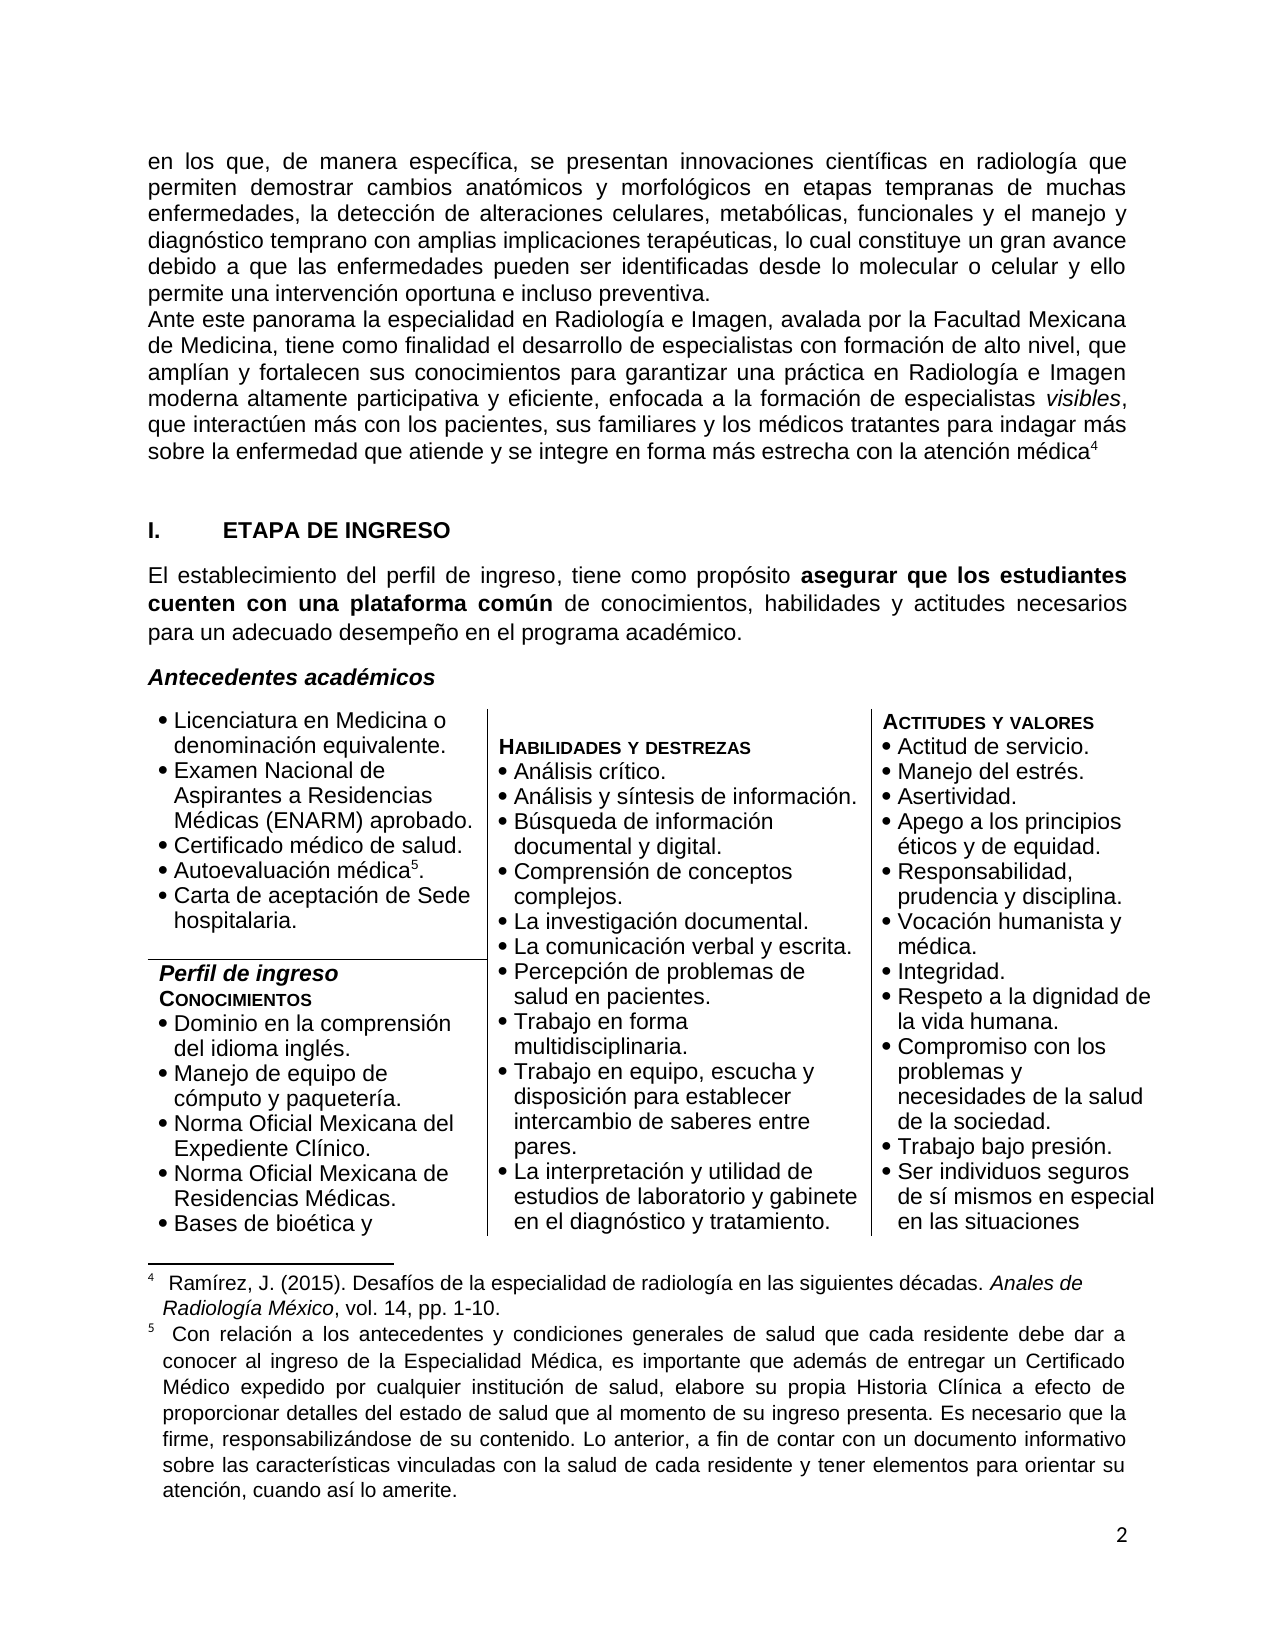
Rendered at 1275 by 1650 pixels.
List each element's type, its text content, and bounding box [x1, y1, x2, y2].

table_header Licenciatura en Medicina o denominación equivalente. Examen Nacional de Aspirantes a Residencias Médicas (ENARM) aprobado. Certificado médico de salud. Autoevaluación médica. Carta de aceptación de Sede hospitalaria. [148, 709, 487, 959]
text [148, 148, 1127, 306]
text El establecimiento del perfil de ingreso, tiene como propósito asegurar que los estudiantes cuenten con una plataforma común de conocimientos, habilidades y actitudes necesarios para un adecuado desempeño en el programa académico. [148, 562, 1127, 645]
list ETAPA DE INGRESO [148, 517, 1127, 543]
text Ante este panorama la especialidad en Radiología e Imagen, avalada por la Facultad Mexicana de Medicina, tiene como finalidad el desarrollo de especialistas con formación de alto nivel, que amplían y fortalecen sus conocimientos para garantizar una práctica en Radiología e Imagen moderna altamente participativa y eficiente, enfocada a la formación de especialistas visibles, que interactúen más con los pacientes, sus familiares y los médicos tratantes para indagar más sobre la enfermedad que atiende y se integre en forma más estrecha con la atención médica [148, 306, 1127, 464]
table_header Actitudes y valores Actitud de servicio. Manejo del estrés. Asertividad. Apego a los principios éticos y de equidad. Responsabilidad, prudencia y disciplina. Vocación humanista y médica. Integridad. Respeto a la dignidad de la vida humana. Compromiso con los problemas y necesidades de la salud de la sociedad. Trabajo bajo presión. Ser individuos seguros de sí mismos en especial en las situaciones críticas y difíciles. Empatía con el paciente, familiares y el equipo de trabajo médico y paramédico. Tolerancia a la frustración. Reconocimiento de la autoridad. Profesionalismo. [872, 709, 1166, 1236]
text Antecedentes académicos [148, 664, 1127, 690]
table_header Habilidades y destrezas Análisis crítico. Análisis y síntesis de información. Búsqueda de información documental y digital. Comprensión de conceptos complejos. La investigación documental. La comunicación verbal y escrita. Percepción de problemas de salud en pacientes. Trabajo en forma multidisciplinaria. Trabajo en equipo, escucha y disposición para establecer intercambio de saberes entre pares. La interpretación y utilidad de estudios de laboratorio y gabinete en el diagnóstico y tratamiento. Destreza manual para el uso de equipo e instrumentos. Toma de decisiones en situaciones comunes, críticas y difíciles. [488, 709, 871, 1236]
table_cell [148, 960, 487, 1236]
